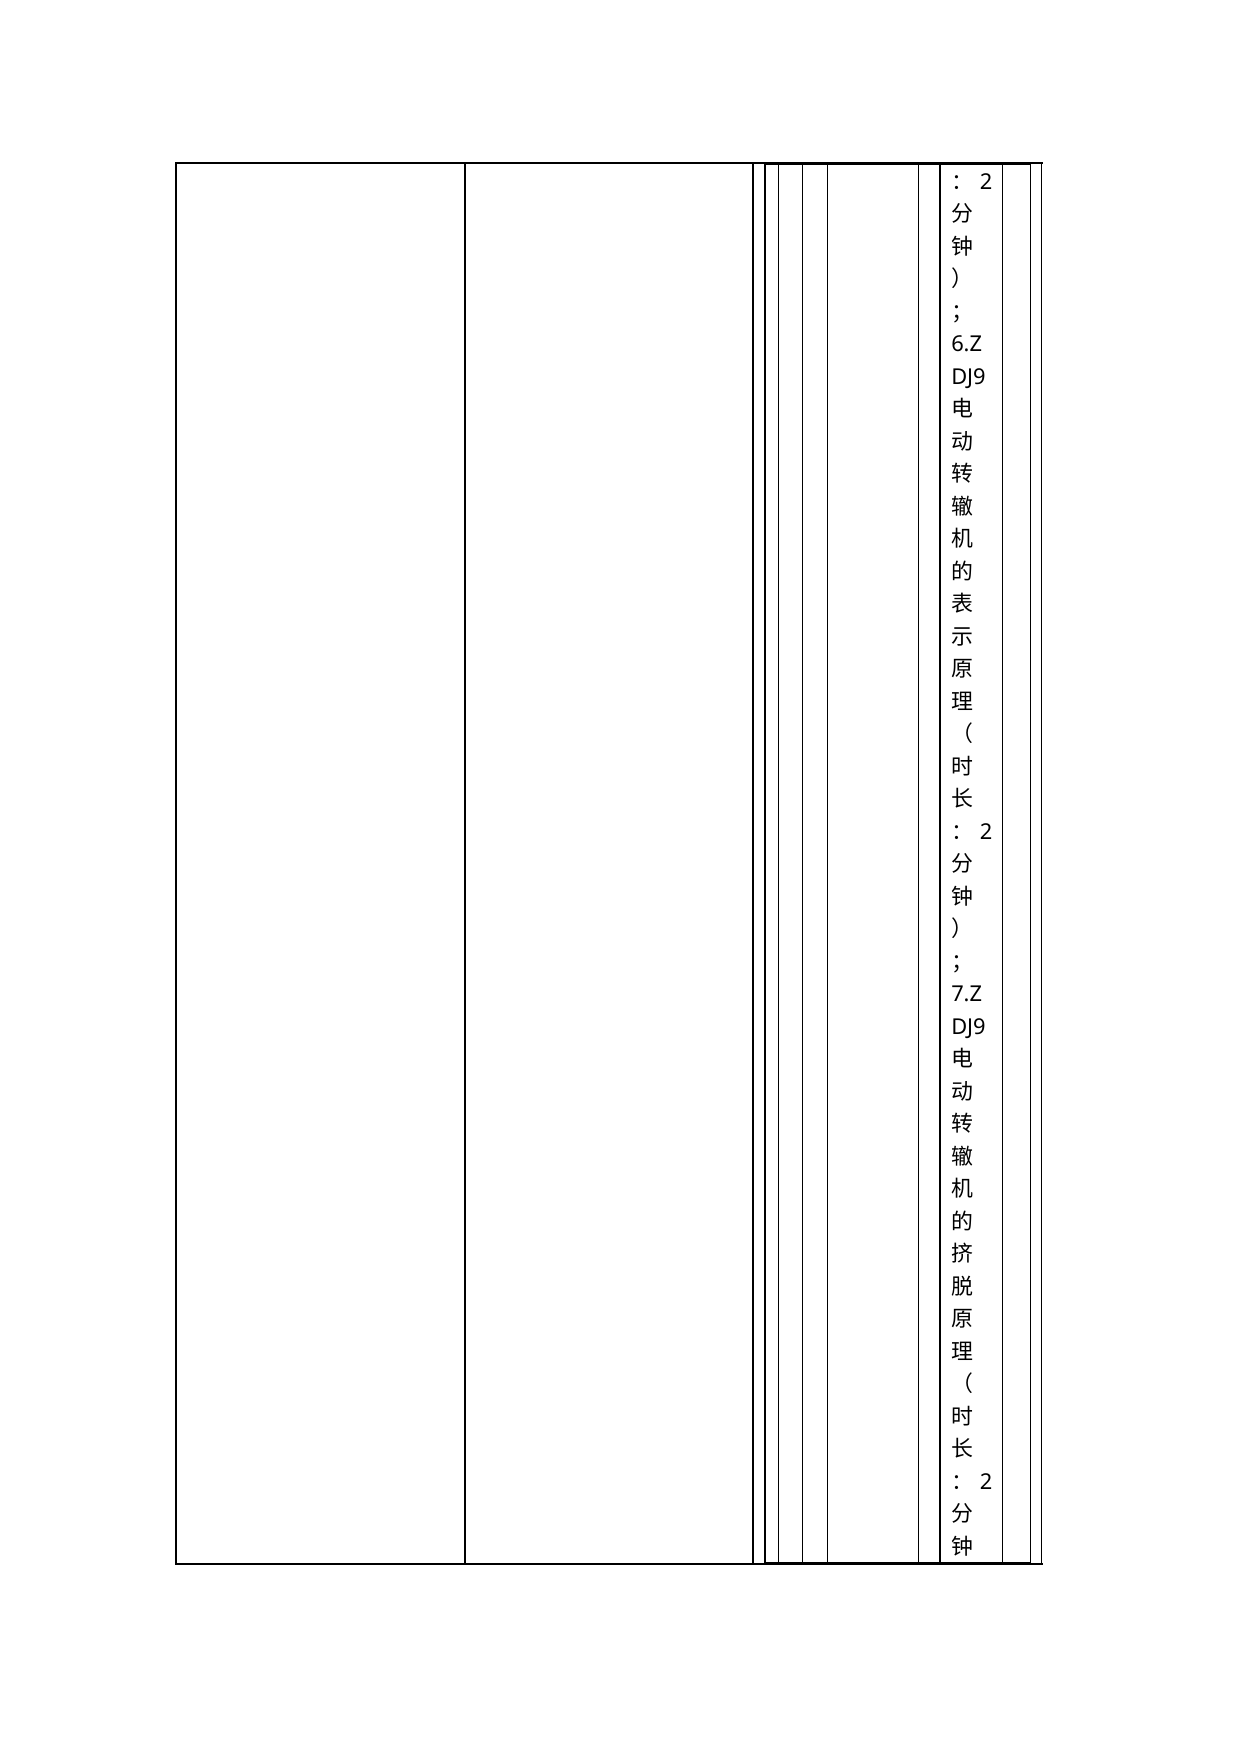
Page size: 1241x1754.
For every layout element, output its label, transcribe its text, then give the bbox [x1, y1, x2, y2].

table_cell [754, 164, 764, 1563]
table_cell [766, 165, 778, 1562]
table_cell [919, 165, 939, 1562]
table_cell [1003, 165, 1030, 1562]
table_cell 1 [177, 164, 464, 1563]
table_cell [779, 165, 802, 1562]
table_cell [466, 164, 752, 1563]
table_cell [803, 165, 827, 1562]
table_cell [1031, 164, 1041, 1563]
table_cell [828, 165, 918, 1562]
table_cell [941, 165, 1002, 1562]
